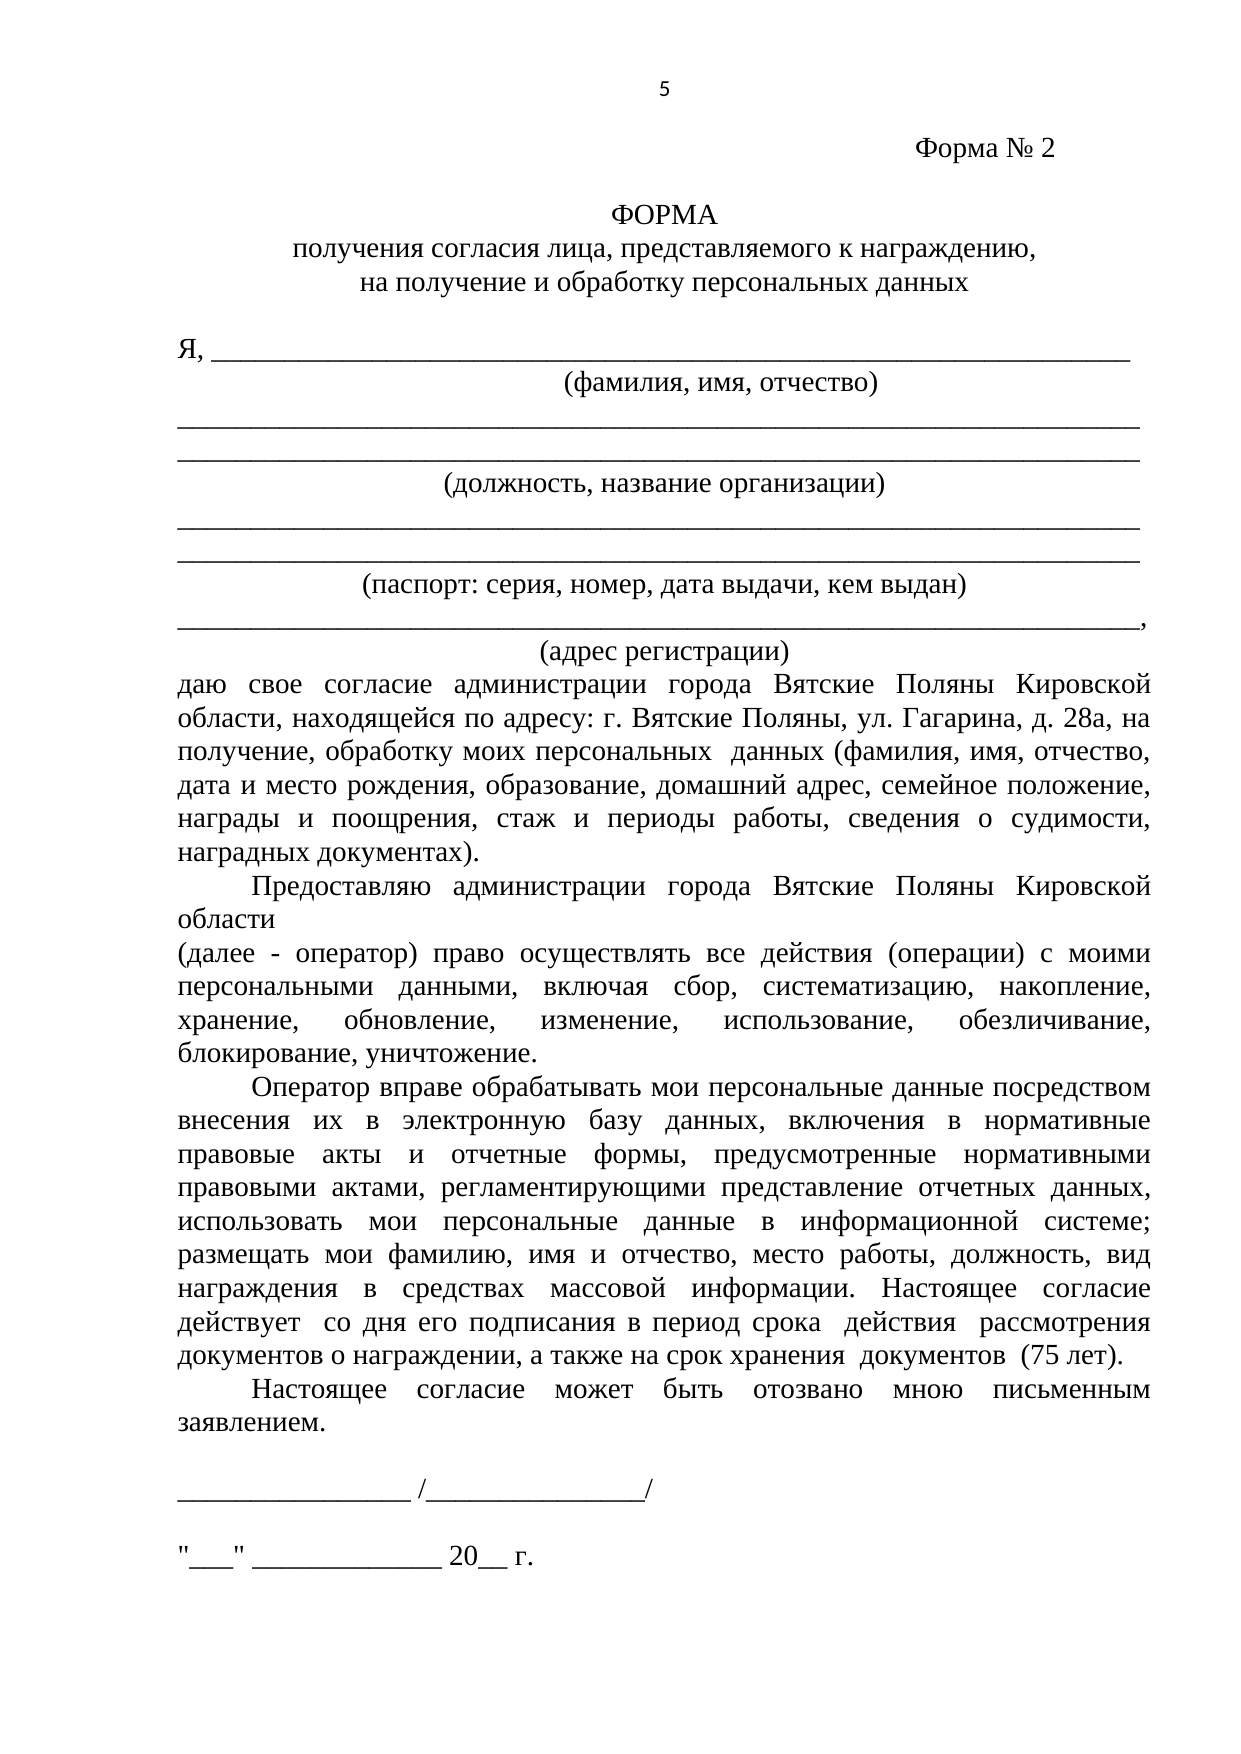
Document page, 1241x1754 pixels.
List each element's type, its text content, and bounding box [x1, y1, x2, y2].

subtitle "___" _____________ 20__ г. [177, 1538, 1152, 1572]
subtitle __________________________________________________________________ [177, 532, 1152, 566]
subtitle (адрес регистрации) [177, 633, 1152, 666]
subtitle __________________________________________________________________ [177, 398, 1152, 432]
subtitle Оператор вправе обрабатывать мои персональные данные посредством внесения их в электронную базу данных, включения в нормативные правовые акты и отчетные формы, предусмотренные нормативными правовыми актами, регламентирующими представление отчетных данных, использовать мои персональные данные в информационной системе; размещать мои фамилию, имя и отчество, место работы, должность, вид награждения в средствах массовой информации. Настоящее согласие действует со дня его подписания в период срока действия рассмотрения документов о награждении, а также на срок хранения документов (75 лет). [177, 1069, 1152, 1371]
subtitle __________________________________________________________________, [177, 599, 1152, 633]
subtitle даю свое согласие администрации города Вятские Поляны Кировской области, находящейся по адресу: г. Вятские Поляны, ул. Гагарина, д. 28а, на получение, обработку моих персональных данных (фамилия, имя, отчество, дата и место рождения, образование, домашний адрес, семейное положение, награды и поощрения, стаж и периоды работы, сведения о судимости, наградных документах). [177, 666, 1152, 868]
subtitle (далее - оператор) право осуществлять все действия (операции) с моими персональными данными, включая сбор, систематизацию, накопление, хранение, обновление, изменение, использование, обезличивание, блокирование, уничтожение. [177, 935, 1152, 1069]
subtitle Я, _______________________________________________________________ [177, 331, 1152, 364]
subtitle получения согласия лица, представляемого к награждению, [177, 230, 1152, 264]
subtitle (паспорт: серия, номер, дата выдачи, кем выдан) [177, 566, 1152, 599]
subtitle (фамилия, имя, отчество) [177, 364, 1152, 398]
subtitle ФОРМА [177, 197, 1152, 230]
subtitle Предоставляю администрации города Вятские Поляны Кировской области [177, 868, 1152, 935]
subtitle на получение и обработку персональных данных [177, 264, 1152, 297]
subtitle Форма № 2 [886, 130, 1152, 163]
subtitle __________________________________________________________________ [177, 499, 1152, 532]
subtitle __________________________________________________________________ [177, 432, 1152, 465]
subtitle Настоящее согласие может быть отозвано мною письменным заявлением. [177, 1371, 1152, 1438]
subtitle ________________ /_______________/ [177, 1471, 1152, 1505]
subtitle (должность, название организации) [177, 465, 1152, 499]
